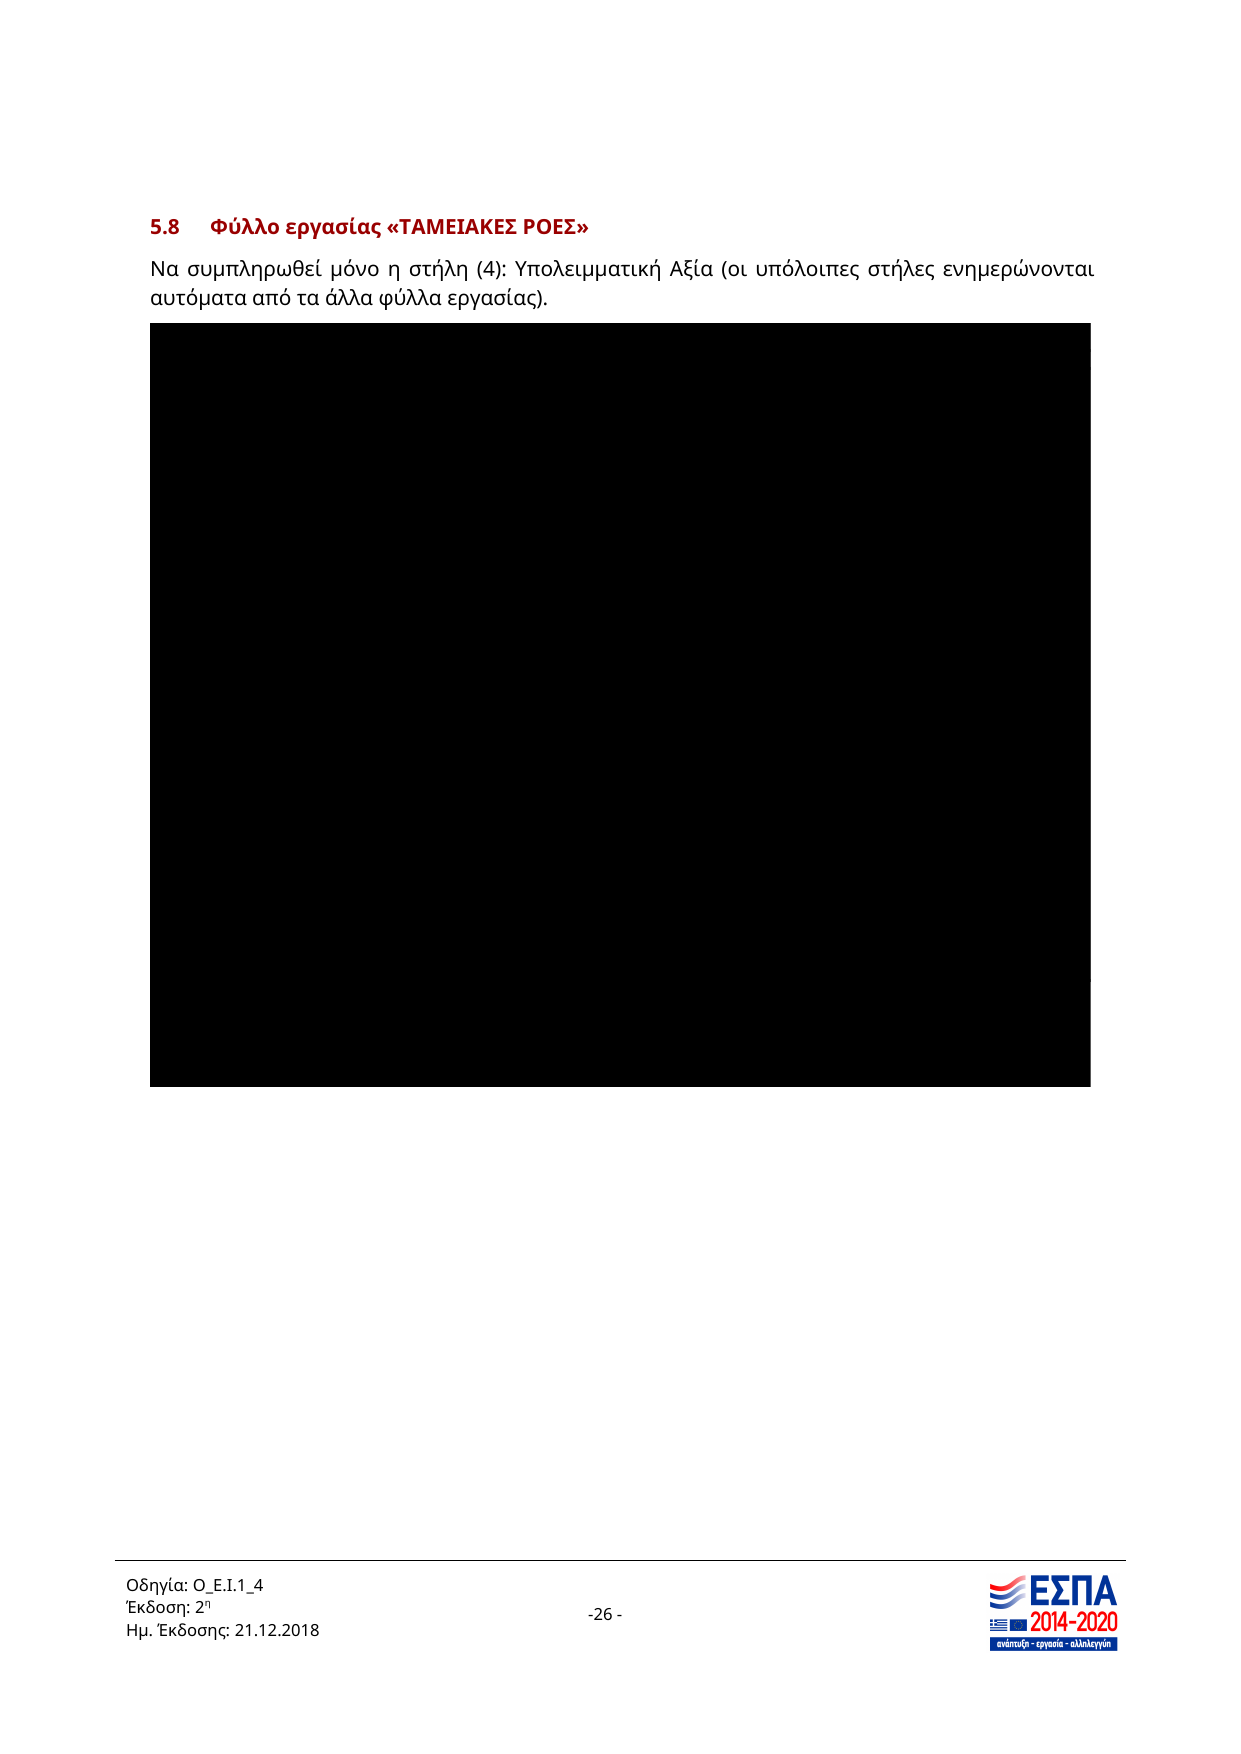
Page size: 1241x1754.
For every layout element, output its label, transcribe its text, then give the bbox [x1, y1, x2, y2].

picture [986, 1573, 1121, 1653]
text Να συμπληρωθεί μόνο η στήλη (4): Υπολειμματική Αξία (οι υπόλοιπες στήλες ενημερώνονται αυτόματα από τα άλλα φύλλα εργασίας). [150, 253, 1096, 311]
subtitle Φύλλο εργασίας «ΤΑΜΕΙΑΚΕΣ ΡΟΕΣ» [150, 211, 1090, 241]
